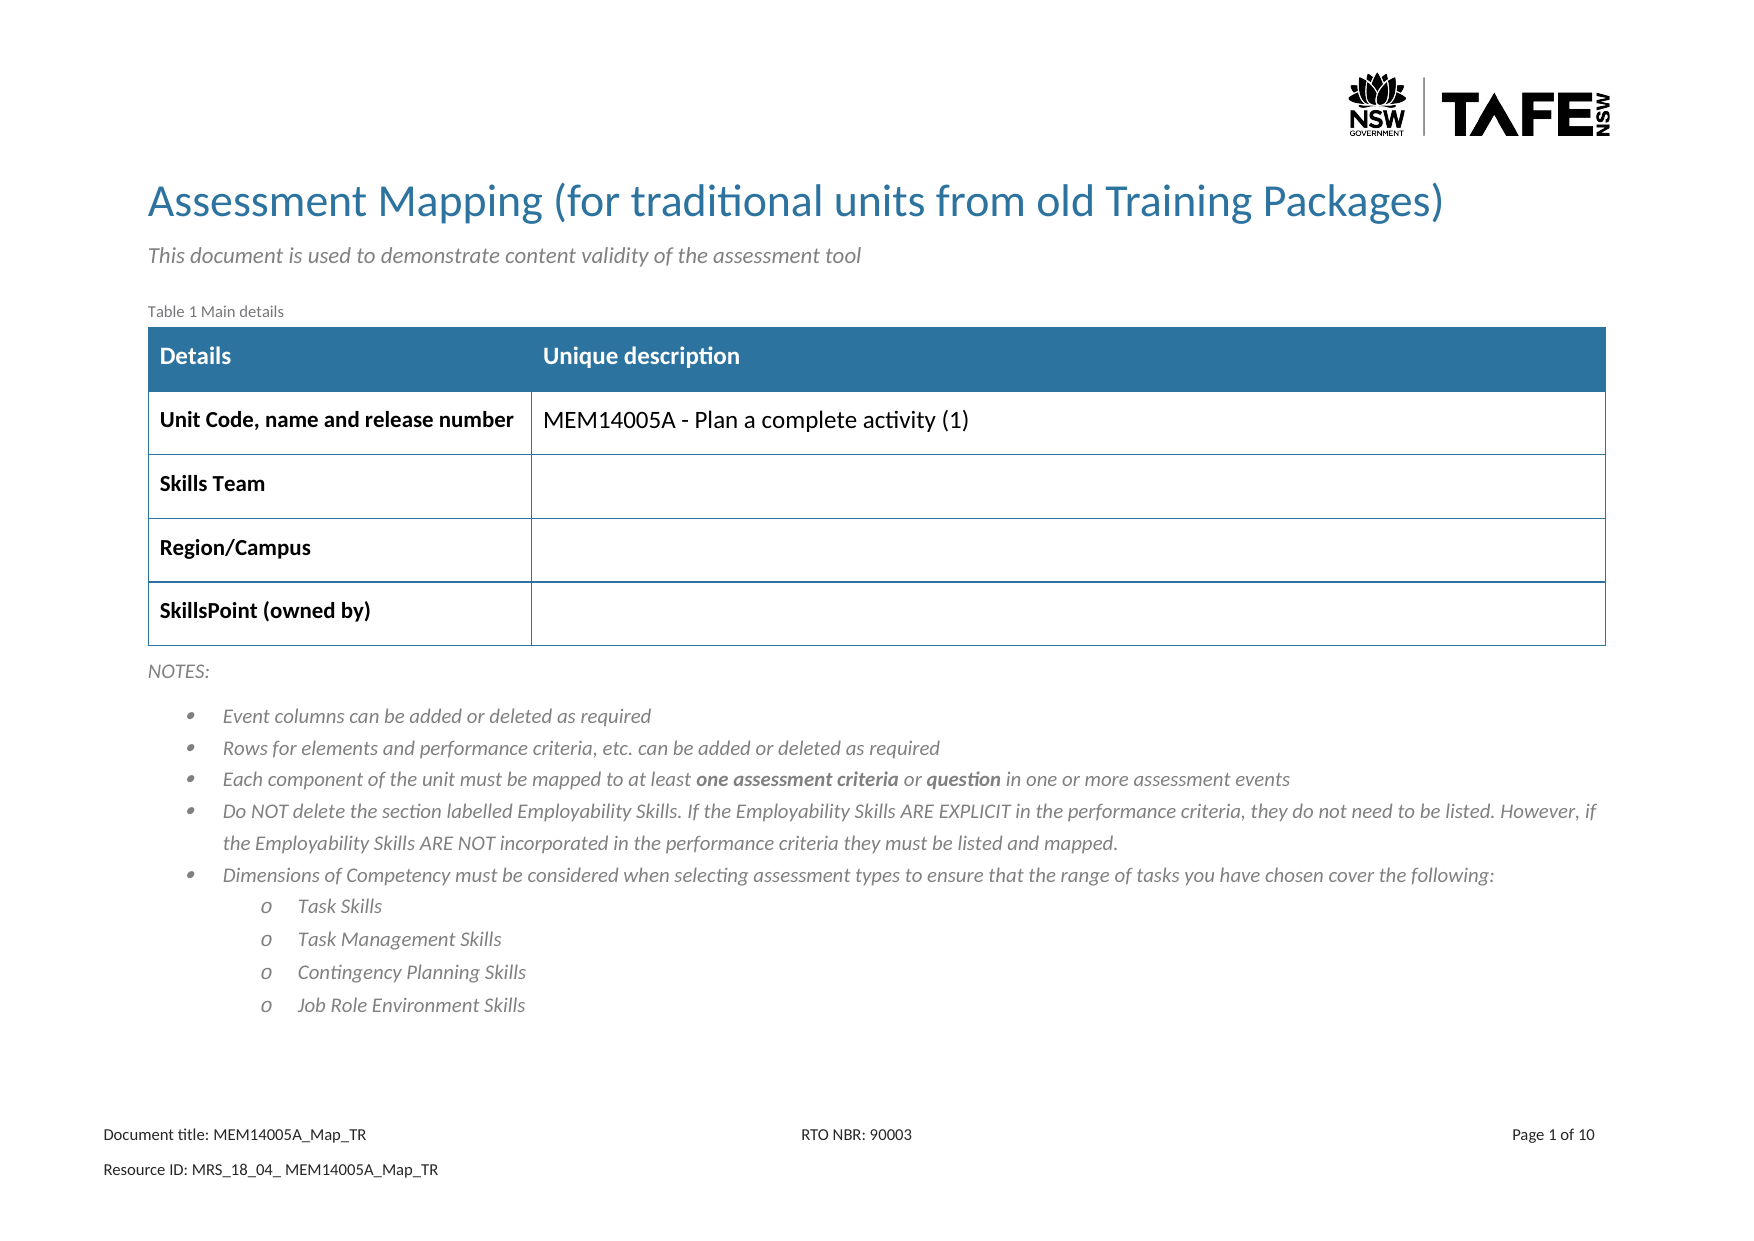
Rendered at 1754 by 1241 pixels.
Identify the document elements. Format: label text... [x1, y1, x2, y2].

list Task Skills [260, 893, 1606, 920]
list Each component of the unit must be mapped to at least one assessment criteria or question in one or more assessment events [185, 766, 1606, 792]
list Task Management Skills [260, 927, 1606, 953]
table_cell Region/Campus [149, 519, 531, 581]
subtitle Assessment Mapping (for traditional units from old Training Packages) [148, 167, 1606, 229]
table_cell MEM14005A - Plan a complete activity (1) [532, 392, 1605, 454]
table_cell [532, 583, 1605, 645]
list Contingency Planning Skills [260, 959, 1606, 986]
text Table 1 Main details [148, 302, 1606, 322]
table_cell [532, 455, 1605, 518]
picture [1348, 71, 1610, 137]
table_header Unique description [532, 328, 1605, 391]
list Event columns can be added or deleted as required [185, 703, 1606, 728]
list Dimensions of Competency must be considered when selecting assessment types to ensure that the range of tasks you have chosen cover the following: [185, 862, 1606, 887]
text NOTES: [148, 659, 1606, 684]
table_cell [532, 519, 1605, 581]
list Job Role Environment Skills [260, 993, 1606, 1019]
table_cell Unit Code, name and release number [149, 392, 531, 454]
table_header Details [149, 328, 531, 391]
text This document is used to demonstrate content validity of the assessment tool [148, 242, 1606, 269]
table_cell SkillsPoint (owned by) [149, 583, 531, 645]
list Rows for elements and performance criteria, etc. can be added or deleted as required [185, 735, 1606, 760]
list Do NOT delete the section labelled Employability Skills. If the Employability Skills ARE EXPLICIT in the performance criteria, they do not need to be listed. However, if the Employability Skills ARE NOT incorporated in the performance criteria they must be listed and mapped. [185, 798, 1606, 855]
table_cell Skills Team [149, 455, 531, 518]
